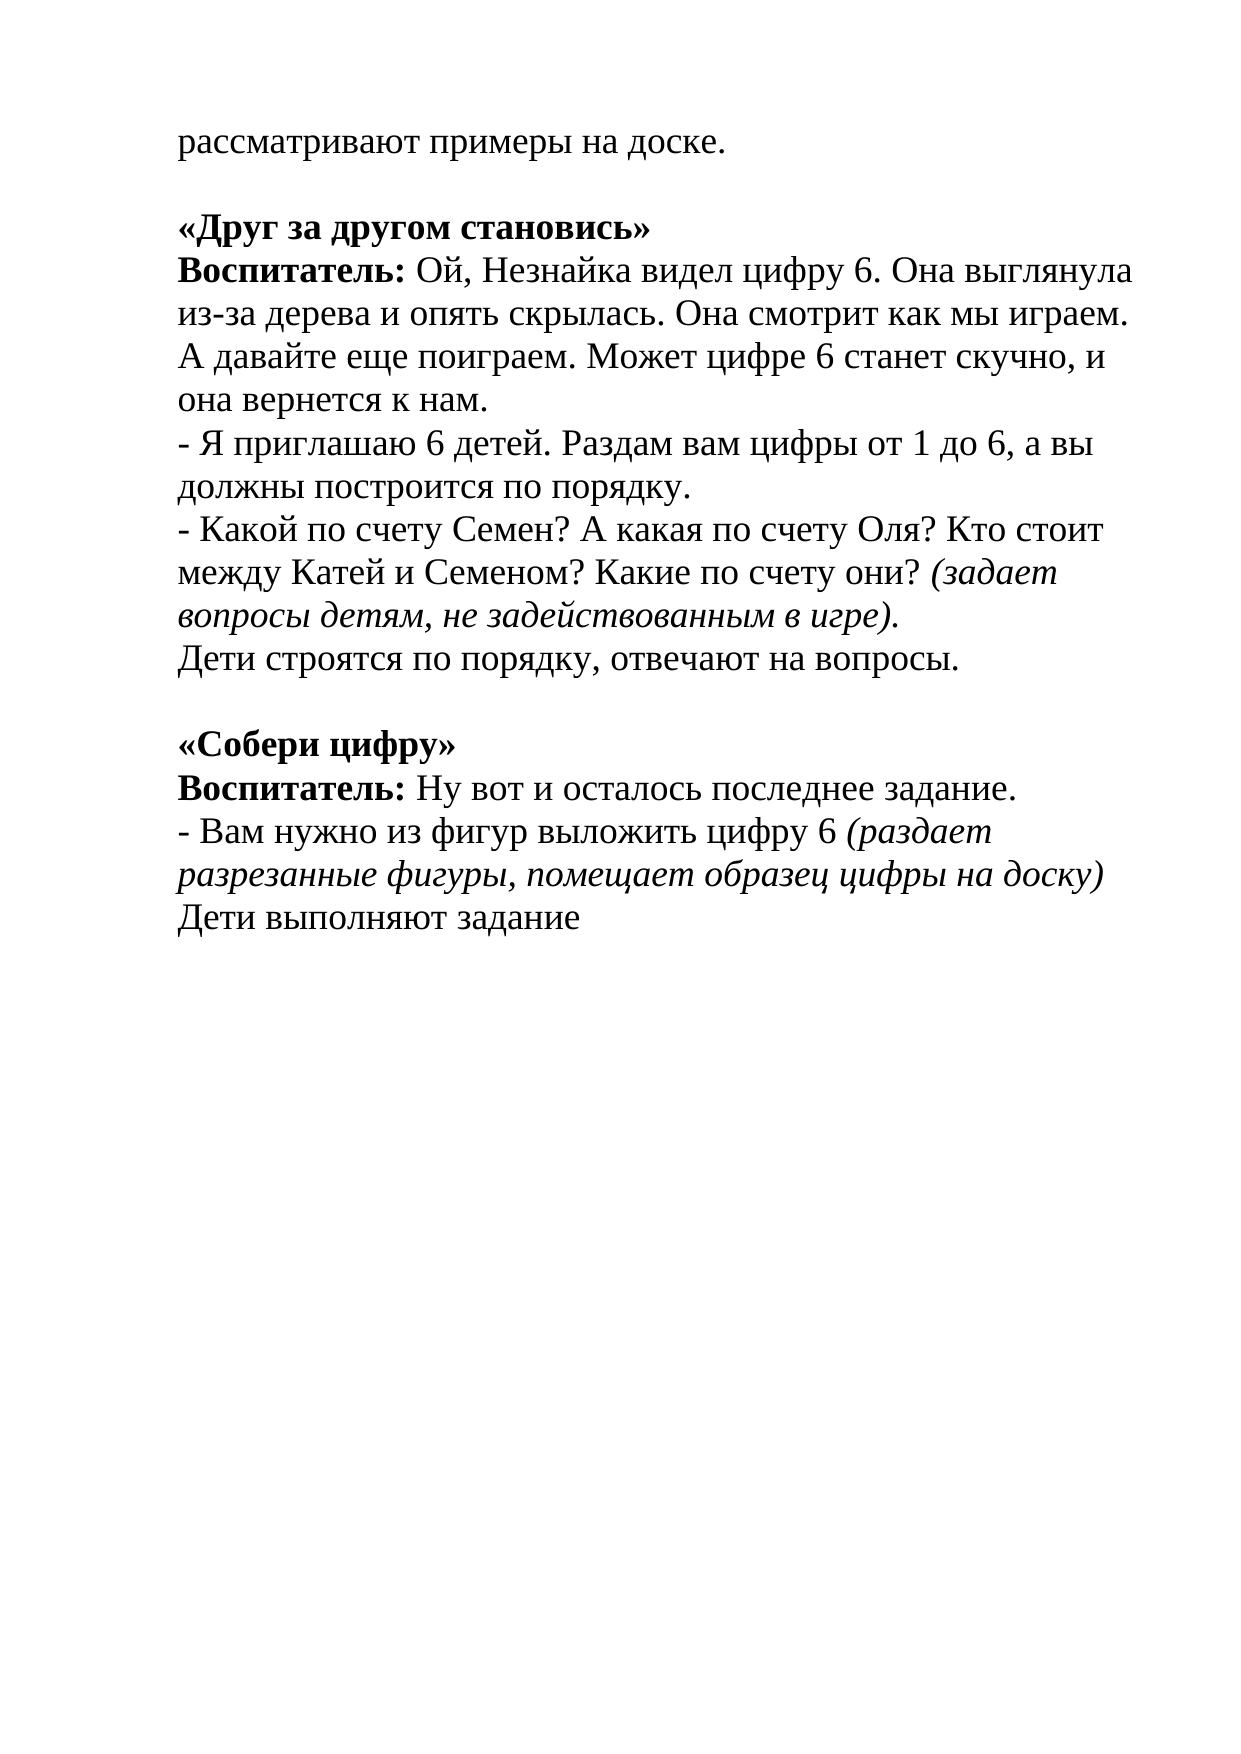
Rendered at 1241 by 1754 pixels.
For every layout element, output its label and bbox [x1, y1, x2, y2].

text [177, 118, 1152, 937]
